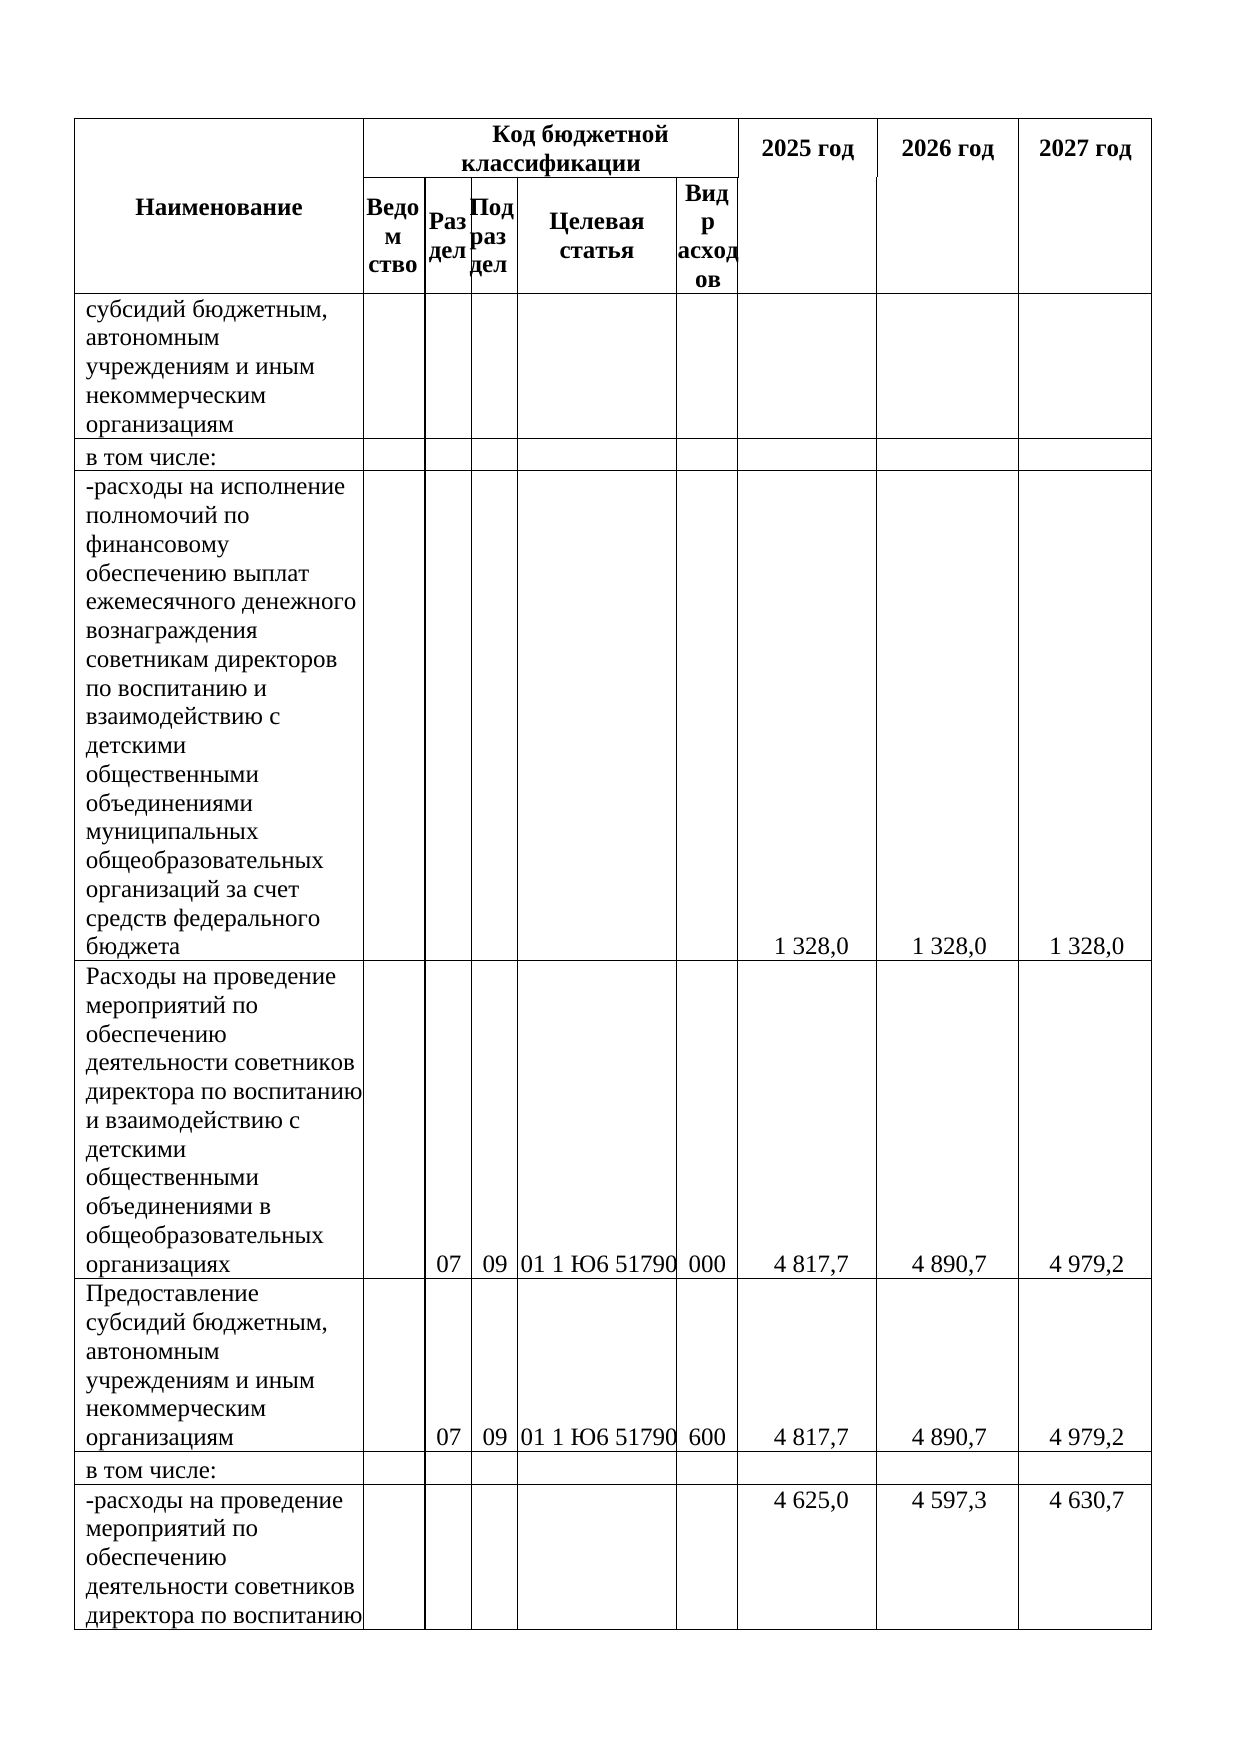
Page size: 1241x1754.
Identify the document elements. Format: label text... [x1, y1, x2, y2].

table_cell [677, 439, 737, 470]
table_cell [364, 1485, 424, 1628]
table_cell Вид расходов [677, 178, 737, 293]
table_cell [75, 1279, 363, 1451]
table_cell [877, 177, 1018, 293]
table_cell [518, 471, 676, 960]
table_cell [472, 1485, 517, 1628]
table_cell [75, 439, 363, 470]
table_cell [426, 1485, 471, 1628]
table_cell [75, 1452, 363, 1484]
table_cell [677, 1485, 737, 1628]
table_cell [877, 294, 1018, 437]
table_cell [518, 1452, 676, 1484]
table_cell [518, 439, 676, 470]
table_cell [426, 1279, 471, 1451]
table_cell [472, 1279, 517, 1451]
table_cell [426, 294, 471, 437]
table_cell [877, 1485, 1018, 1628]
table_cell Раз дел [426, 178, 471, 293]
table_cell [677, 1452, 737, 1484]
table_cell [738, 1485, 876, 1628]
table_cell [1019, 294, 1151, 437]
table_header 2026 год [878, 119, 1018, 177]
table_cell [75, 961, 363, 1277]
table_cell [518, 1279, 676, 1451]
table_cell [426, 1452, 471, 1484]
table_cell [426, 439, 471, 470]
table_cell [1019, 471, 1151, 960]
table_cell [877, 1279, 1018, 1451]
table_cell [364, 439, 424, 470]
table_cell [1019, 177, 1151, 293]
table_header Код бюджетной классификации [364, 119, 738, 177]
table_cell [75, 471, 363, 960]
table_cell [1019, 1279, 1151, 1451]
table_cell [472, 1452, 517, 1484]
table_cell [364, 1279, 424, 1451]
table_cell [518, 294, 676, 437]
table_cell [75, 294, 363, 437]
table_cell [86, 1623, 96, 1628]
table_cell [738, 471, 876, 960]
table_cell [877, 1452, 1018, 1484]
table_header Наименование [75, 119, 363, 293]
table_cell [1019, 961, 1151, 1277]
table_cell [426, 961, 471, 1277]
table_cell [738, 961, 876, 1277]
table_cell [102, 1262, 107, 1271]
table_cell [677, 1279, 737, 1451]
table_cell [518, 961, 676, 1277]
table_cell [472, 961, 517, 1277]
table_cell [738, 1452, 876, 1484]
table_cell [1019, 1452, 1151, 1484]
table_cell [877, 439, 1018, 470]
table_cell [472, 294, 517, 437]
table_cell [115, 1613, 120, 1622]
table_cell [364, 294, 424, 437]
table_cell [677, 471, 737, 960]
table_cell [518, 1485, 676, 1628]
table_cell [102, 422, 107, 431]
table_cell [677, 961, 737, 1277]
table_header 2027 год [1019, 119, 1151, 177]
table_cell Под раз дел [472, 178, 517, 293]
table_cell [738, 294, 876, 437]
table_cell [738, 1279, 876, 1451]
table_header 2025 год [739, 119, 877, 177]
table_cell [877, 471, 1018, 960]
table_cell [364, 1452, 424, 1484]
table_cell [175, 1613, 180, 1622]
table_cell Целевая статья [518, 178, 676, 293]
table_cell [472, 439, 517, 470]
table_cell [738, 177, 876, 293]
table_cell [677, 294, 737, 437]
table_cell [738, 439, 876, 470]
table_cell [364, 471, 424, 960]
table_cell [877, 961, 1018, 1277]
table_cell Ведом ство [364, 178, 424, 293]
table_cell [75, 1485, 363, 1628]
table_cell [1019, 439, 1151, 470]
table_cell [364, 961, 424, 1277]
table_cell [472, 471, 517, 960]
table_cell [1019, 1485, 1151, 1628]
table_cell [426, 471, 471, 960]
